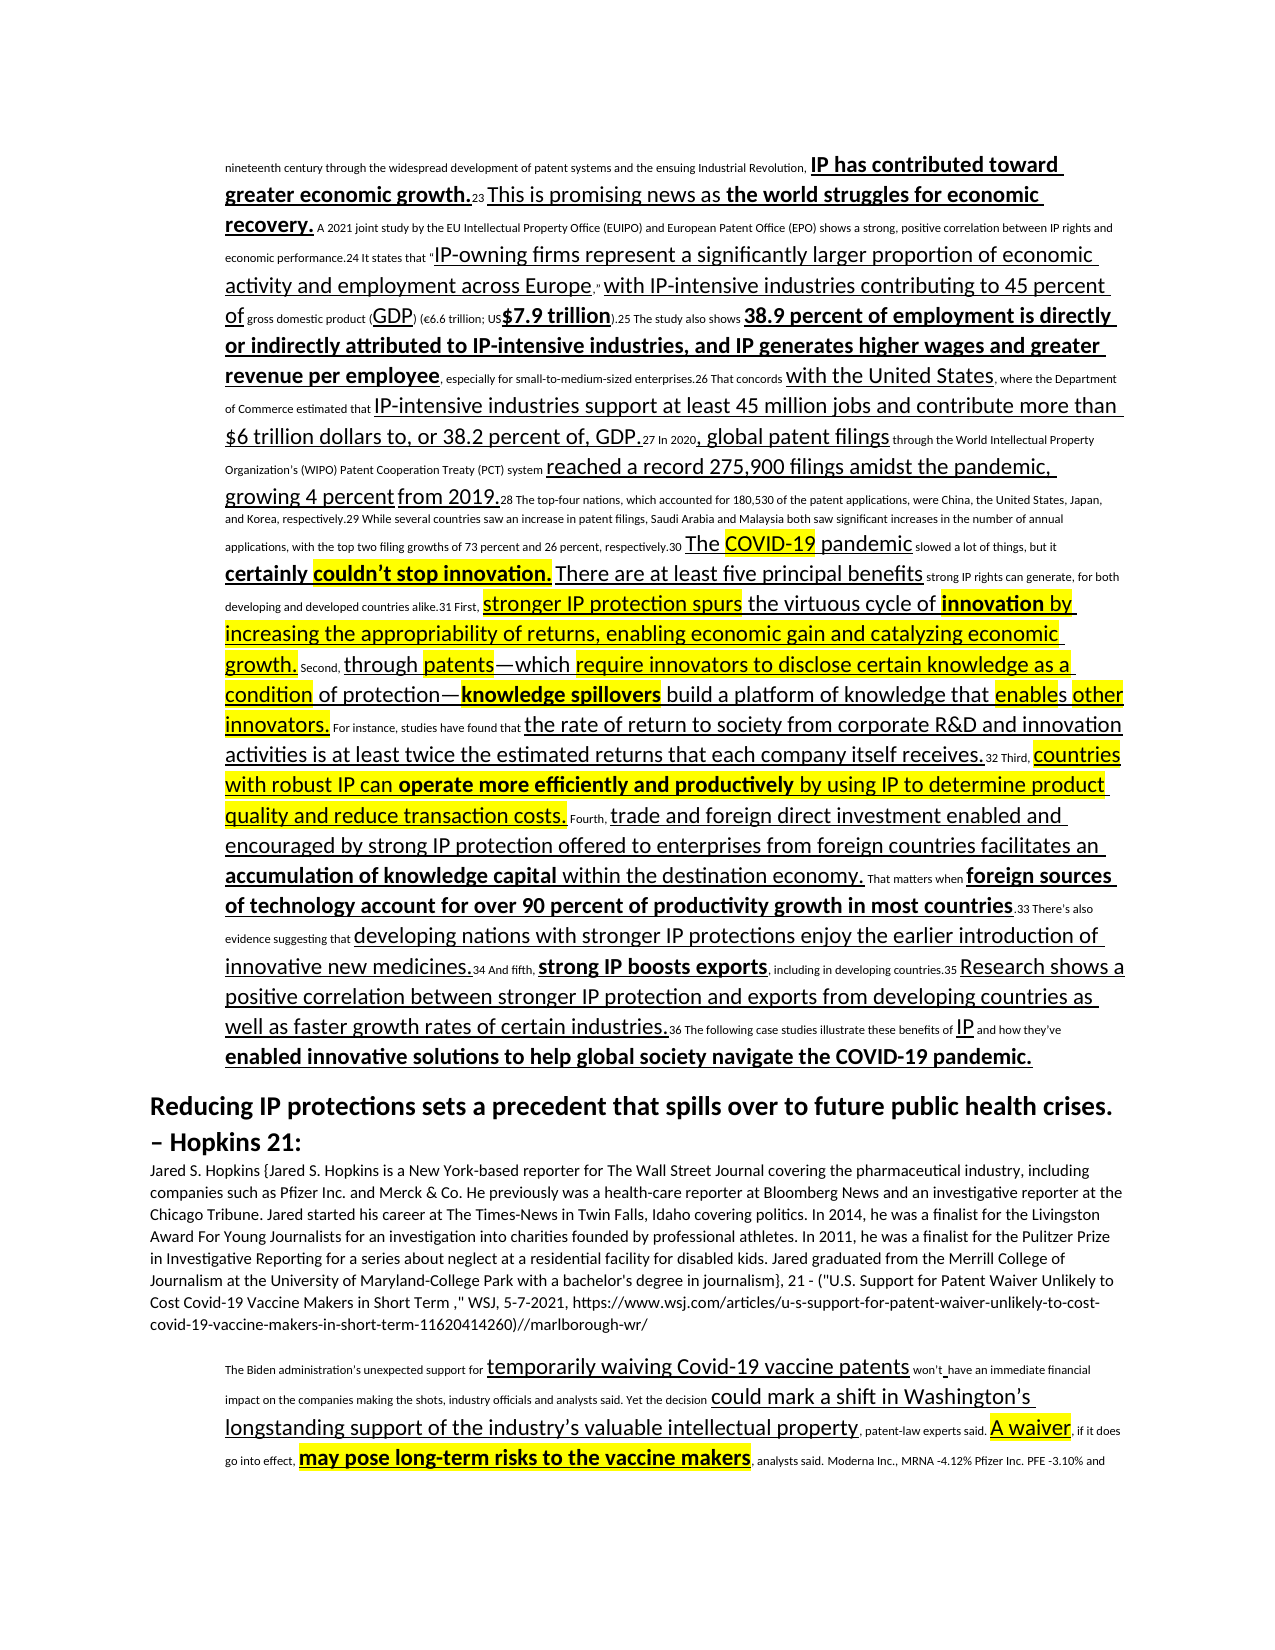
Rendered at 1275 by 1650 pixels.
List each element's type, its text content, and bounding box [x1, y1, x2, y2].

text Reducing IP protections sets a precedent that spills over to future public health crises. – Hopkins 21: [150, 1089, 1125, 1158]
text Jared S. Hopkins {Jared S. Hopkins is a New York-based reporter for The Wall Street Journal covering the pharmaceutical industry, including companies such as Pfizer Inc. and Merck & Co. He previously was a health-care reporter at Bloomberg News and an investigative reporter at the Chicago Tribune. Jared started his career at The Times-News in Twin Falls, Idaho covering politics. In 2014, he was a finalist for the Livingston Award For Young Journalists for an investigation into charities founded by professional athletes. In 2011, he was a finalist for the Pulitzer Prize in Investigative Reporting for a series about neglect at a residential facility for disabled kids. Jared graduated from the Merrill College of Journalism at the University of Maryland-College Park with a bachelor's degree in journalism}, 21 - ("U.S. Support for Patent Waiver Unlikely to Cost Covid-19 Vaccine Makers in Short Term ," WSJ, 5-7-2021, https://www.wsj.com/articles/u-s-support-for-patent-waiver-unlikely-to-cost-covid-19-vaccine-makers-in-short-term-11620414260)//marlborough-wr/ [150, 1161, 1125, 1334]
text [225, 1352, 1125, 1471]
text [225, 150, 1125, 1071]
